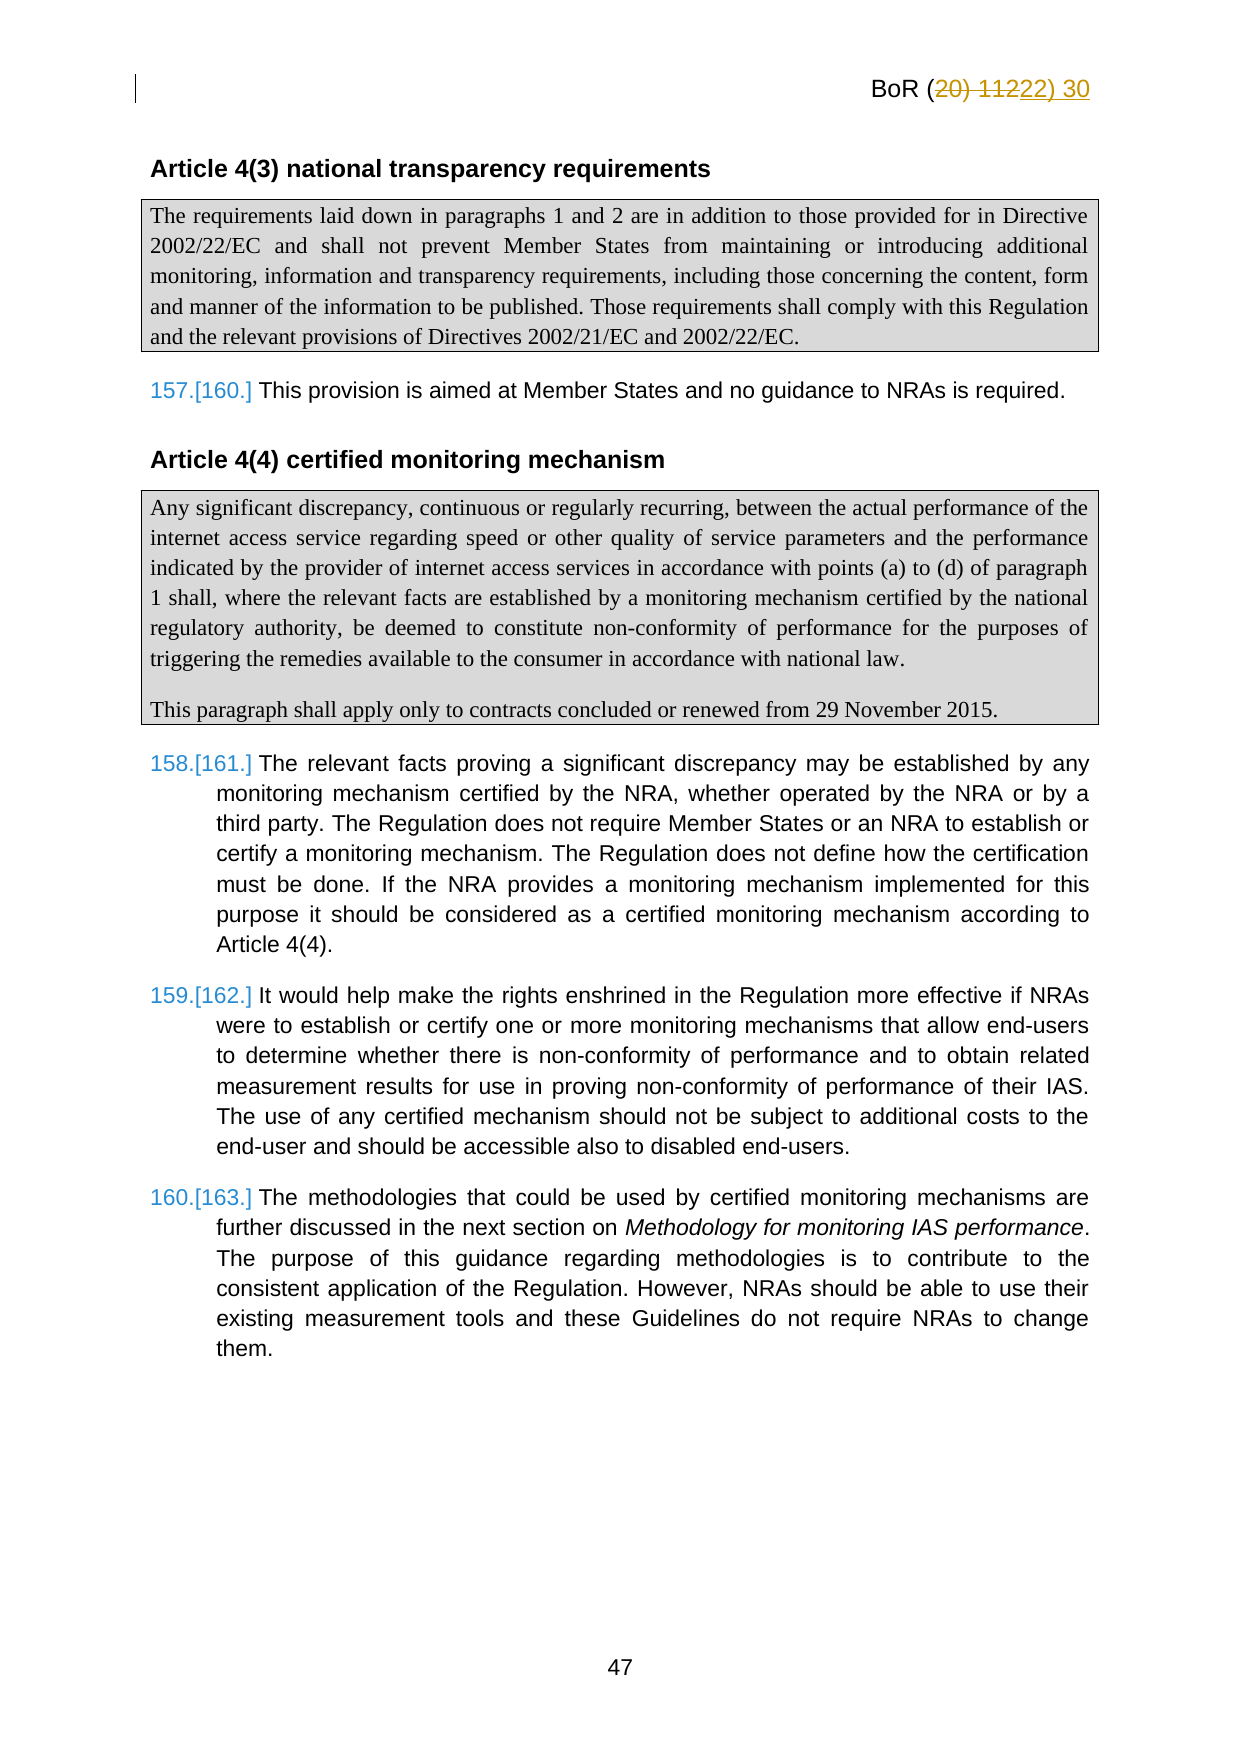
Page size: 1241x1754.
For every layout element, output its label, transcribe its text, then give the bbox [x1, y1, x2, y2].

text Article 4(3) national transparency requirements [150, 153, 1090, 182]
text Article 4(4) certified monitoring mechanism [150, 445, 1090, 474]
text The requirements laid down in paragraphs 1 and 2 are in addition to those provided for in Directive 2002/22/EC and shall not prevent Member States from maintaining or introducing additional monitoring, information and transparency requirements, including those concerning the content, form and manner of the information to be published. Those requirements shall comply with this Regulation and the relevant provisions of Directives 2002/21/EC and 2002/22/EC. [142, 200, 1098, 351]
text Any significant discrepancy, continuous or regularly recurring, between the actual performance of the internet access service regarding speed or other quality of service parameters and the performance indicated by the provider of internet access services in accordance with points (a) to (d) of paragraph 1 shall, where the relevant facts are established by a monitoring mechanism certified by the national regulatory authority, be deemed to constitute non-conformity of performance for the purposes of triggering the remedies available to the consumer in accordance with national law. [142, 491, 1098, 671]
list It would help make the rights enshrined in the Regulation more effective if NRAs were to establish or certify one or more monitoring mechanisms that allow end-users to determine whether there is non-conformity of performance and to obtain related measurement results for use in proving non-conformity of performance of their IAS. The use of any certified mechanism should not be subject to additional costs to the end-user and should be accessible also to disabled end-users. [150, 982, 1090, 1159]
list The methodologies that could be used by certified monitoring mechanisms are further discussed in the next section on Methodology for monitoring IAS performance. The purpose of this guidance regarding methodologies is to contribute to the consistent application of the Regulation. However, NRAs should be able to use their existing measurement tools and these Guidelines do not require NRAs to change them. [150, 1184, 1090, 1362]
text This paragraph shall apply only to contracts concluded or renewed from 29 November 2015. [142, 692, 1098, 724]
list The relevant facts proving a significant discrepancy may be established by any monitoring mechanism certified by the NRA, whether operated by the NRA or by a third party. The Regulation does not require Member States or an NRA to establish or certify a monitoring mechanism. The Regulation does not define how the certification must be done. If the NRA provides a monitoring mechanism implemented for this purpose it should be considered as a certified monitoring mechanism according to Article 4(4). [150, 750, 1090, 957]
list This provision is aimed at Member States and no guidance to NRAs is required. [150, 377, 1090, 403]
